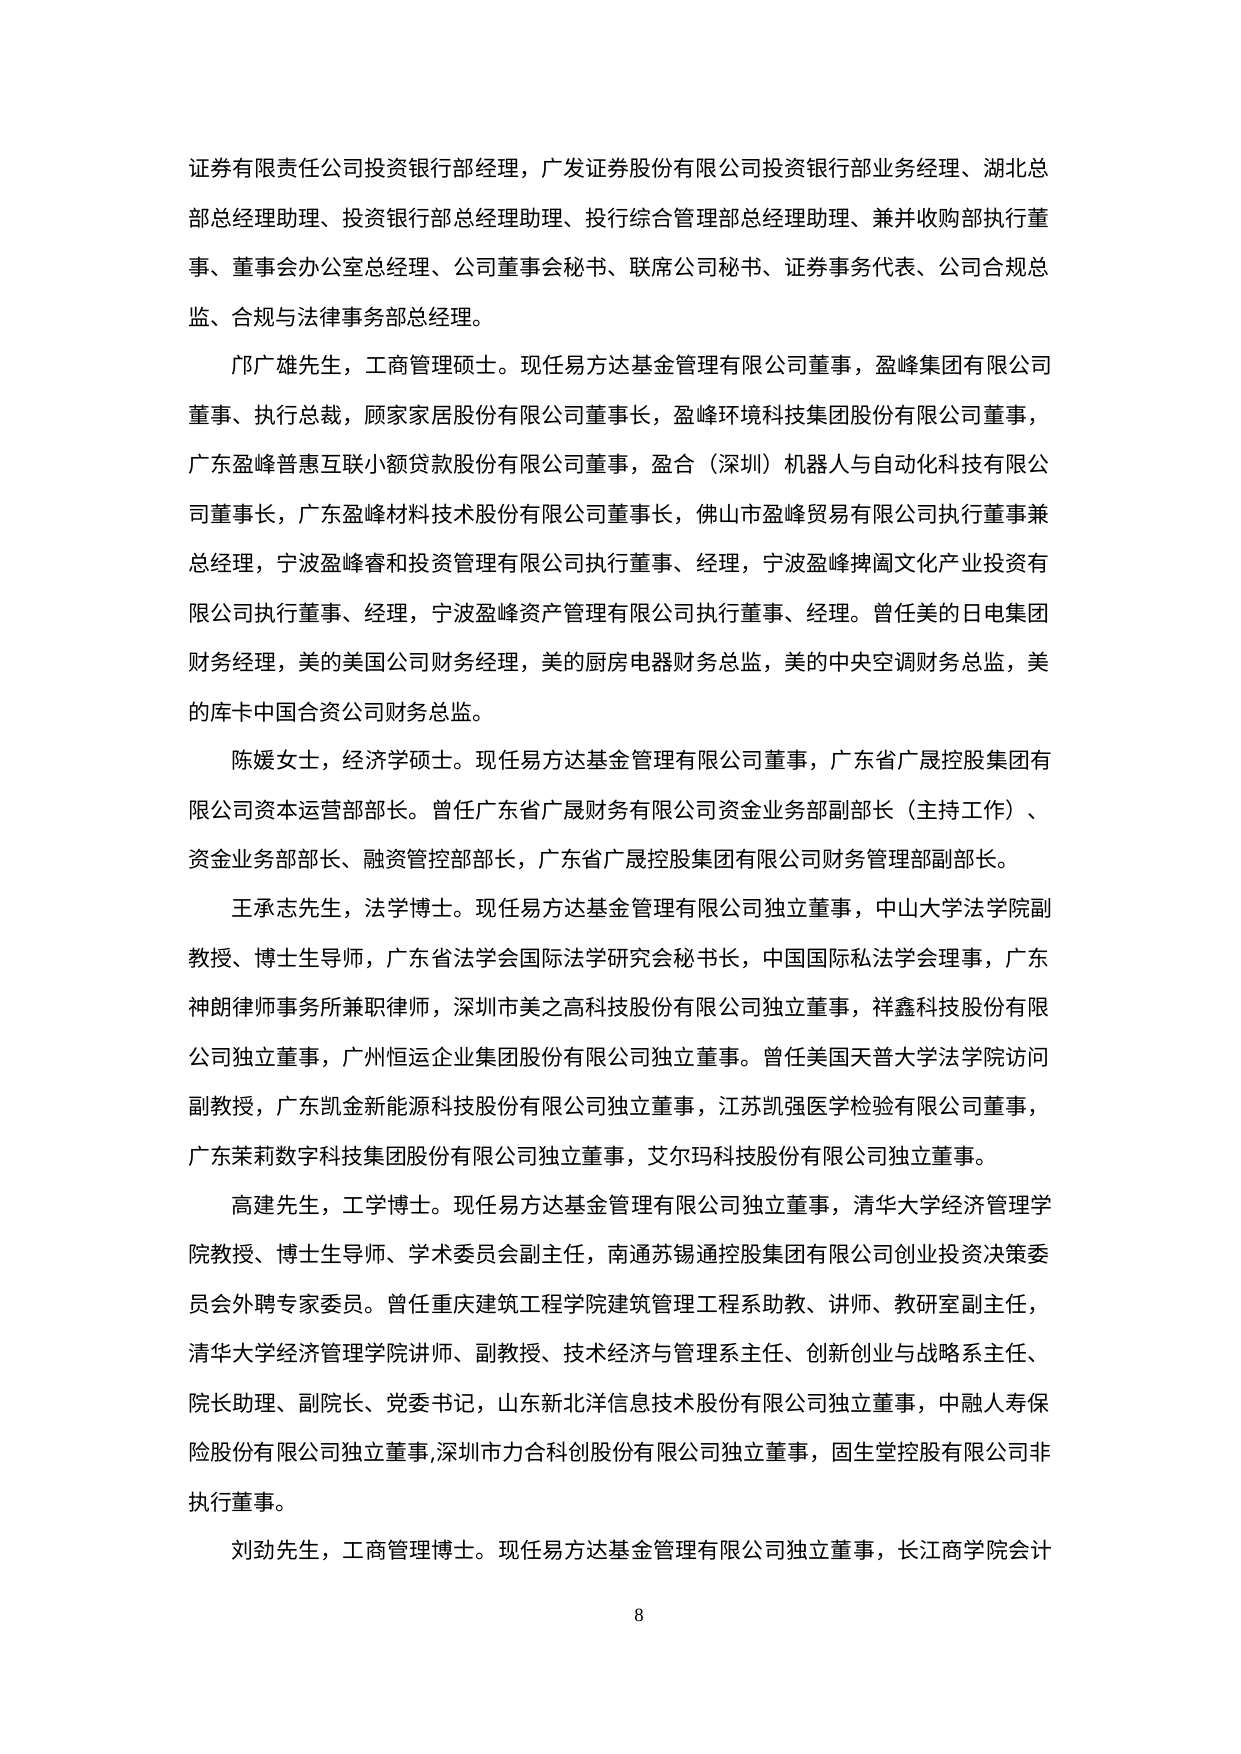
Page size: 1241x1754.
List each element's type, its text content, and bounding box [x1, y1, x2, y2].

text 王承志先生，法学博士。现任易方达基金管理有限公司独立董事，中山大学法学院副教授、博士生导师，广东省法学会国际法学研究会秘书长，中国国际私法学会理事，广东神朗律师事务所兼职律师，深圳市美之高科技股份有限公司独立董事，祥鑫科技股份有限公司独立董事，广州恒运企业集团股份有限公司独立董事。曾任美国天普大学法学院访问副教授，广东凯金新能源科技股份有限公司独立董事，江苏凯强医学检验有限公司董事，广东茉莉数字科技集团股份有限公司独立董事，艾尔玛科技股份有限公司独立董事。 [188, 891, 1052, 1171]
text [188, 1533, 1052, 1566]
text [188, 150, 1052, 332]
text 陈媛女士，经济学硕士。现任易方达基金管理有限公司董事，广东省广晟控股集团有限公司资本运营部部长。曾任广东省广晟财务有限公司资金业务部副部长（主持工作）、资金业务部部长、融资管控部部长，广东省广晟控股集团有限公司财务管理部副部长。 [188, 743, 1052, 875]
text 高建先生，工学博士。现任易方达基金管理有限公司独立董事，清华大学经济管理学院教授、博士生导师、学术委员会副主任，南通苏锡通控股集团有限公司创业投资决策委员会外聘专家委员。曾任重庆建筑工程学院建筑管理工程系助教、讲师、教研室副主任，清华大学经济管理学院讲师、副教授、技术经济与管理系主任、创新创业与战略系主任、院长助理、副院长、党委书记，山东新北洋信息技术股份有限公司独立董事，中融人寿保险股份有限公司独立董事,深圳市力合科创股份有限公司独立董事，固生堂控股有限公司非执行董事。 [188, 1187, 1052, 1517]
text 邝广雄先生，工商管理硕士。现任易方达基金管理有限公司董事，盈峰集团有限公司董事、执行总裁，顾家家居股份有限公司董事长，盈峰环境科技集团股份有限公司董事，广东盈峰普惠互联小额贷款股份有限公司董事，盈合（深圳）机器人与自动化科技有限公司董事长，广东盈峰材料技术股份有限公司董事长，佛山市盈峰贸易有限公司执行董事兼总经理，宁波盈峰睿和投资管理有限公司执行董事、经理，宁波盈峰捭阖文化产业投资有限公司执行董事、经理，宁波盈峰资产管理有限公司执行董事、经理。曾任美的日电集团财务经理，美的美国公司财务经理，美的厨房电器财务总监，美的中央空调财务总监，美的库卡中国合资公司财务总监。 [188, 348, 1052, 727]
